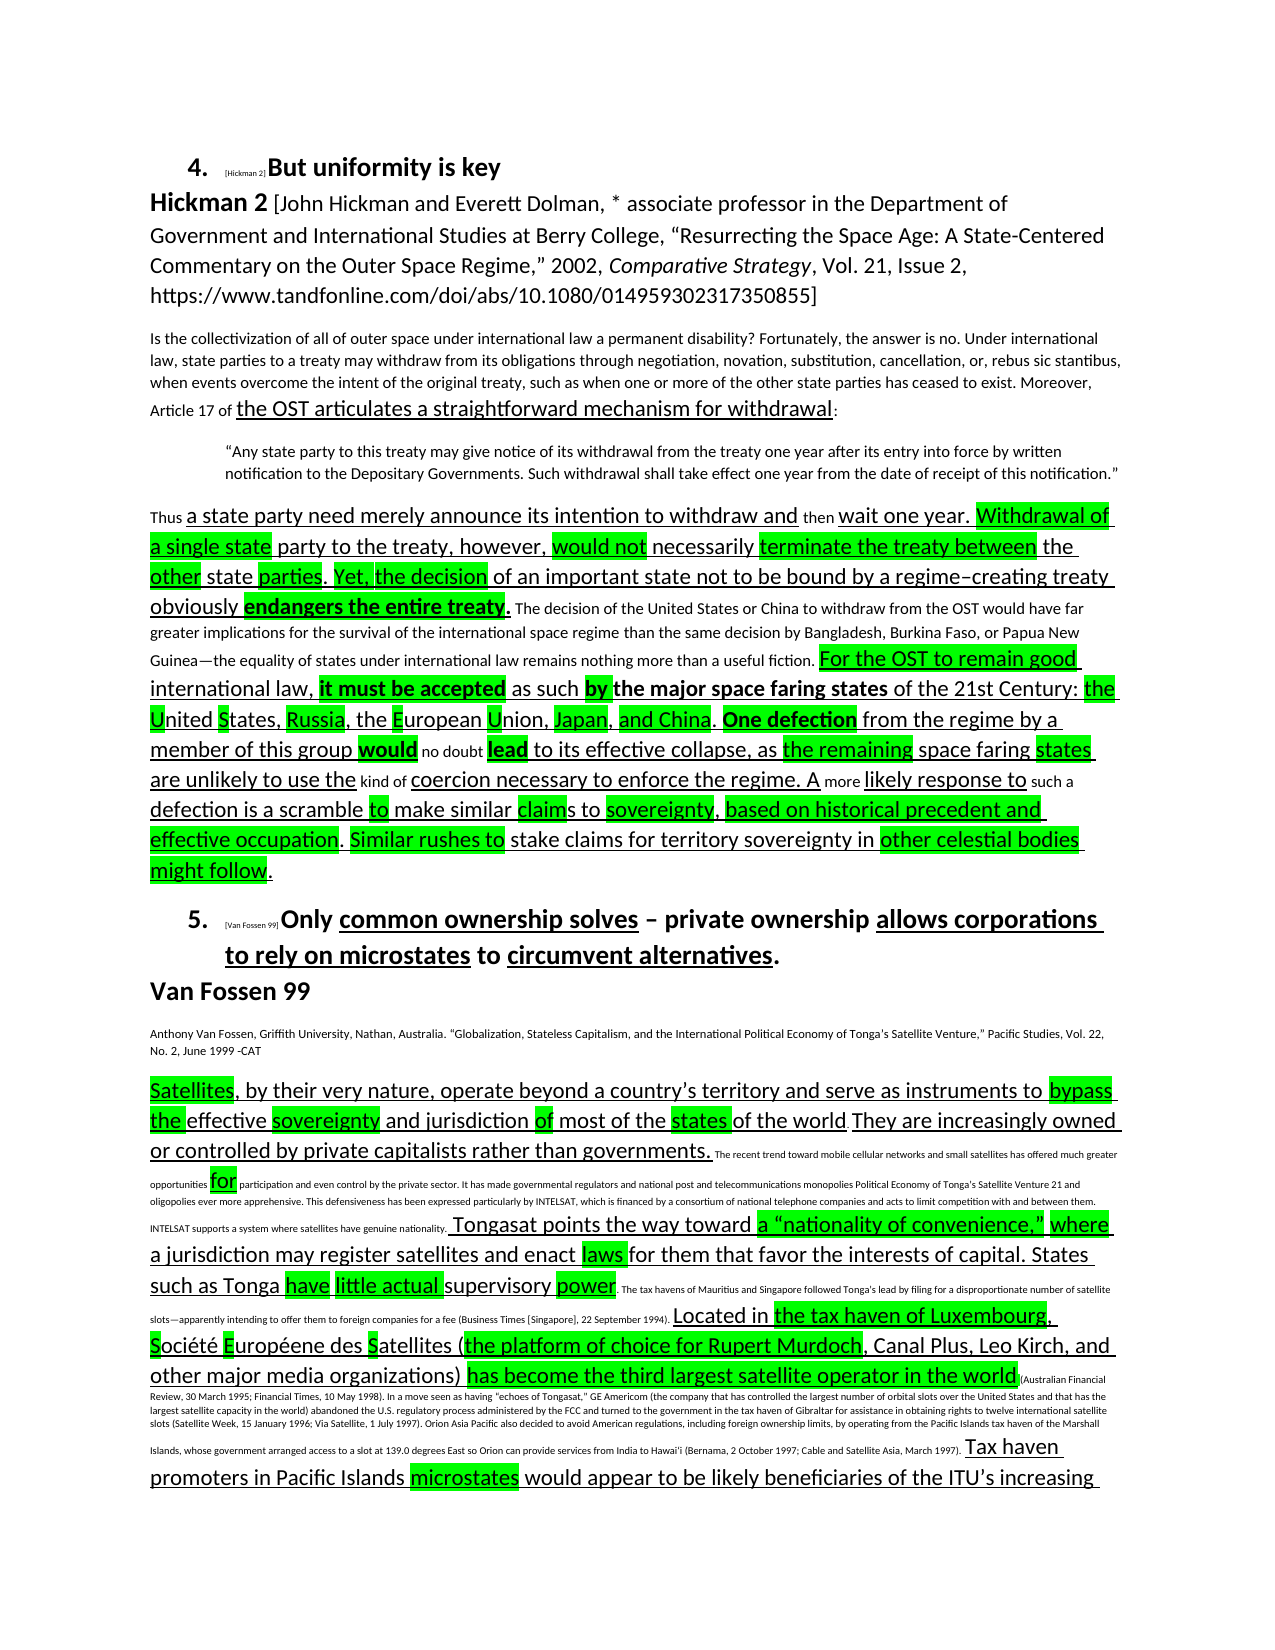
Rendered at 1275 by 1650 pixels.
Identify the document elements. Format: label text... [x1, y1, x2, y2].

subtitle [Van Fossen 99] Only common ownership solves – private ownership allows corporations to rely on microstates to circumvent alternatives. [187, 903, 1125, 971]
text Van Fossen 99 [150, 974, 1125, 1007]
text “Any state party to this treaty may give notice of its withdrawal from the treaty one year after its entry into force by written notification to the Depositary Governments. Such withdrawal shall take effect one year from the date of receipt of this notification.” [225, 441, 1125, 483]
text Is the collectivization of all of outer space under international law a permanent disability? Fortunately, the answer is no. Under international law, state parties to a treaty may withdraw from its obligations through negotiation, novation, substitution, cancellation, or, rebus sic stantibus, when events overcome the intent of the original treaty, such as when one or more of the other state parties has ceased to exist. Moreover, Article 17 of the OST articulates a straightforward mechanism for withdrawal: [150, 328, 1125, 422]
text Hickman 2 [John Hickman and Everett Dolman, * associate professor in the Department of Government and International Studies at Berry College, “Resurrecting the Space Age: A State-Centered Commentary on the Outer Space Regime,” 2002, Comparative Strategy, Vol. 21, Issue 2, https://www.tandfonline.com/doi/abs/10.1080/014959302317350855] [150, 186, 1125, 309]
text Anthony Van Fossen, Griffith University, Nathan, Australia. “Globalization, Stateless Capitalism, and the International Political Economy of Tonga’s Satellite Venture,” Pacific Studies, Vol. 22, No. 2, June 1999 -CAT [150, 1026, 1125, 1058]
subtitle [Hickman 2] But uniformity is key [187, 150, 1125, 183]
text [150, 1076, 1125, 1491]
text Thus a state party need merely announce its intention to withdraw and then wait one year. Withdrawal of a single state party to the treaty, however, would not necessarily terminate the treaty between the other state parties. Yet, the decision of an important state not to be bound by a regime–creating treaty obviously endangers the entire treaty. The decision of the United States or China to withdraw from the OST would have far greater implications for the survival of the international space regime than the same decision by Bangladesh, Burkina Faso, or Papua New Guinea—the equality of states under international law remains nothing more than a useful fiction. For the OST to remain good international law, it must be accepted as such by the major space faring states of the 21st Century: the United States, Russia, the European Union, Japan, and China. One defection from the regime by a member of this group would no doubt lead to its effective collapse, as the remaining space faring states are unlikely to use the kind of coercion necessary to enforce the regime. A more likely response to such a defection is a scramble to make similar claims to sovereignty, based on historical precedent and effective occupation. Similar rushes to stake claims for territory sovereignty in other celestial bodies might follow. [150, 502, 1125, 884]
